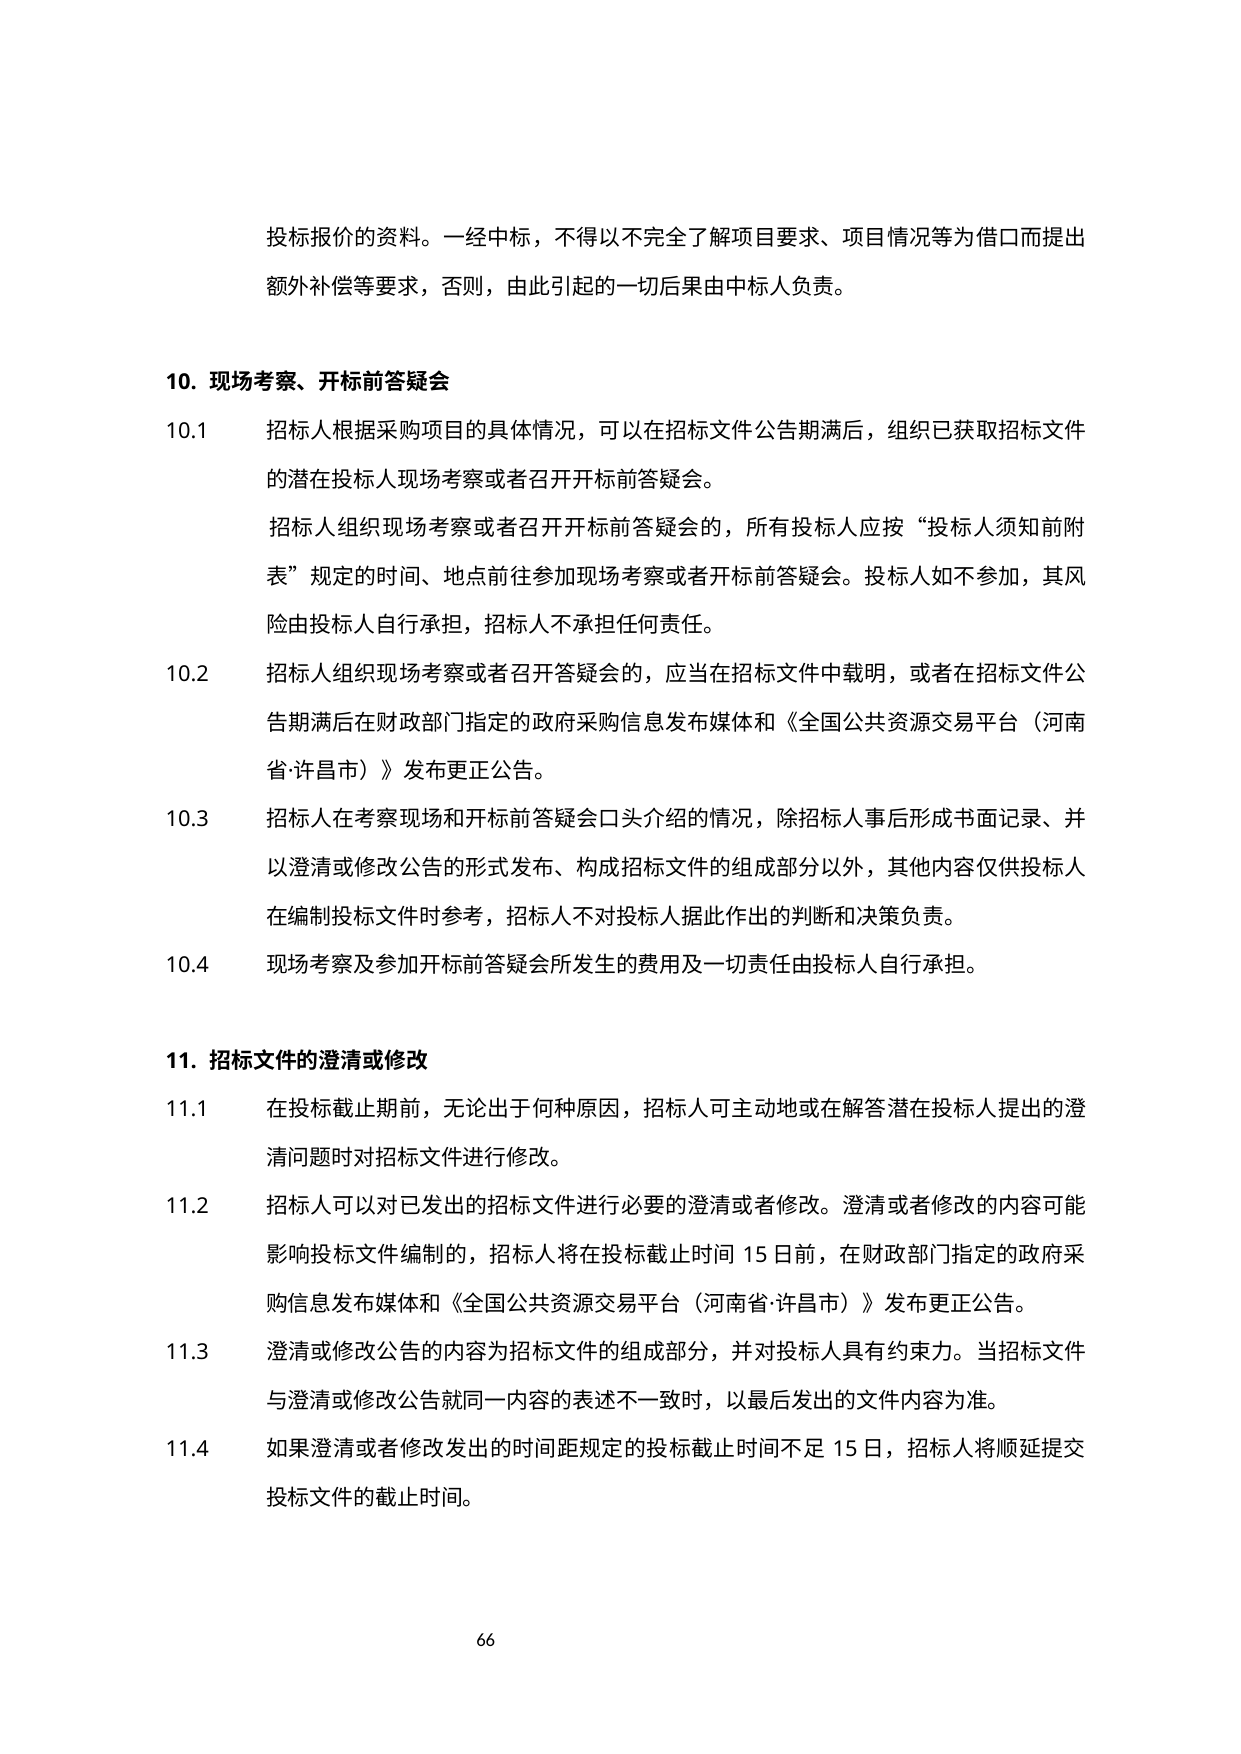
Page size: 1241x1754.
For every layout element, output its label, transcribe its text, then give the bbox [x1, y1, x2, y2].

list 如果澄清或者修改发出的时间距规定的投标截止时间不足15日，招标人将顺延提交投标文件的截止时间。 [165, 1431, 1087, 1512]
list 招标人可以对已发出的招标文件进行必要的澄清或者修改。澄清或者修改的内容可能影响投标文件编制的，招标人将在投标截止时间15日前，在财政部门指定的政府采购信息发布媒体和《全国公共资源交易平台（河南省·许昌市）》发布更正公告。 [165, 1188, 1087, 1318]
list 招标文件的澄清或修改 [165, 1043, 1087, 1075]
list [165, 219, 1087, 301]
list 现场考察及参加开标前答疑会所发生的费用及一切责任由投标人自行承担。 [165, 947, 1087, 979]
list 澄清或修改公告的内容为招标文件的组成部分，并对投标人具有约束力。当招标文件与澄清或修改公告就同一内容的表述不一致时，以最后发出的文件内容为准。 [165, 1334, 1087, 1415]
list 招标人组织现场考察或者召开答疑会的，应当在招标文件中载明，或者在招标文件公告期满后在财政部门指定的政府采购信息发布媒体和《全国公共资源交易平台（河南省·许昌市）》发布更正公告。 [165, 655, 1087, 785]
list 现场考察、开标前答疑会 [165, 364, 1087, 397]
list 招标人根据采购项目的具体情况，可以在招标文件公告期满后，组织已获取招标文件的潜在投标人现场考察或者召开开标前答疑会。 [165, 412, 1087, 494]
list 招标人在考察现场和开标前答疑会口头介绍的情况，除招标人事后形成书面记录、并以澄清或修改公告的形式发布、构成招标文件的组成部分以外，其他内容仅供投标人在编制投标文件时参考，招标人不对投标人据此作出的判断和决策负责。 [165, 801, 1087, 931]
list 在投标截止期前，无论出于何种原因，招标人可主动地或在解答潜在投标人提出的澄清问题时对招标文件进行修改。 [165, 1091, 1087, 1172]
text 招标人组织现场考察或者召开开标前答疑会的，所有投标人应按“投标人须知前附表”规定的时间、地点前往参加现场考察或者开标前答疑会。投标人如不参加，其风险由投标人自行承担，招标人不承担任何责任。 [266, 509, 1087, 639]
